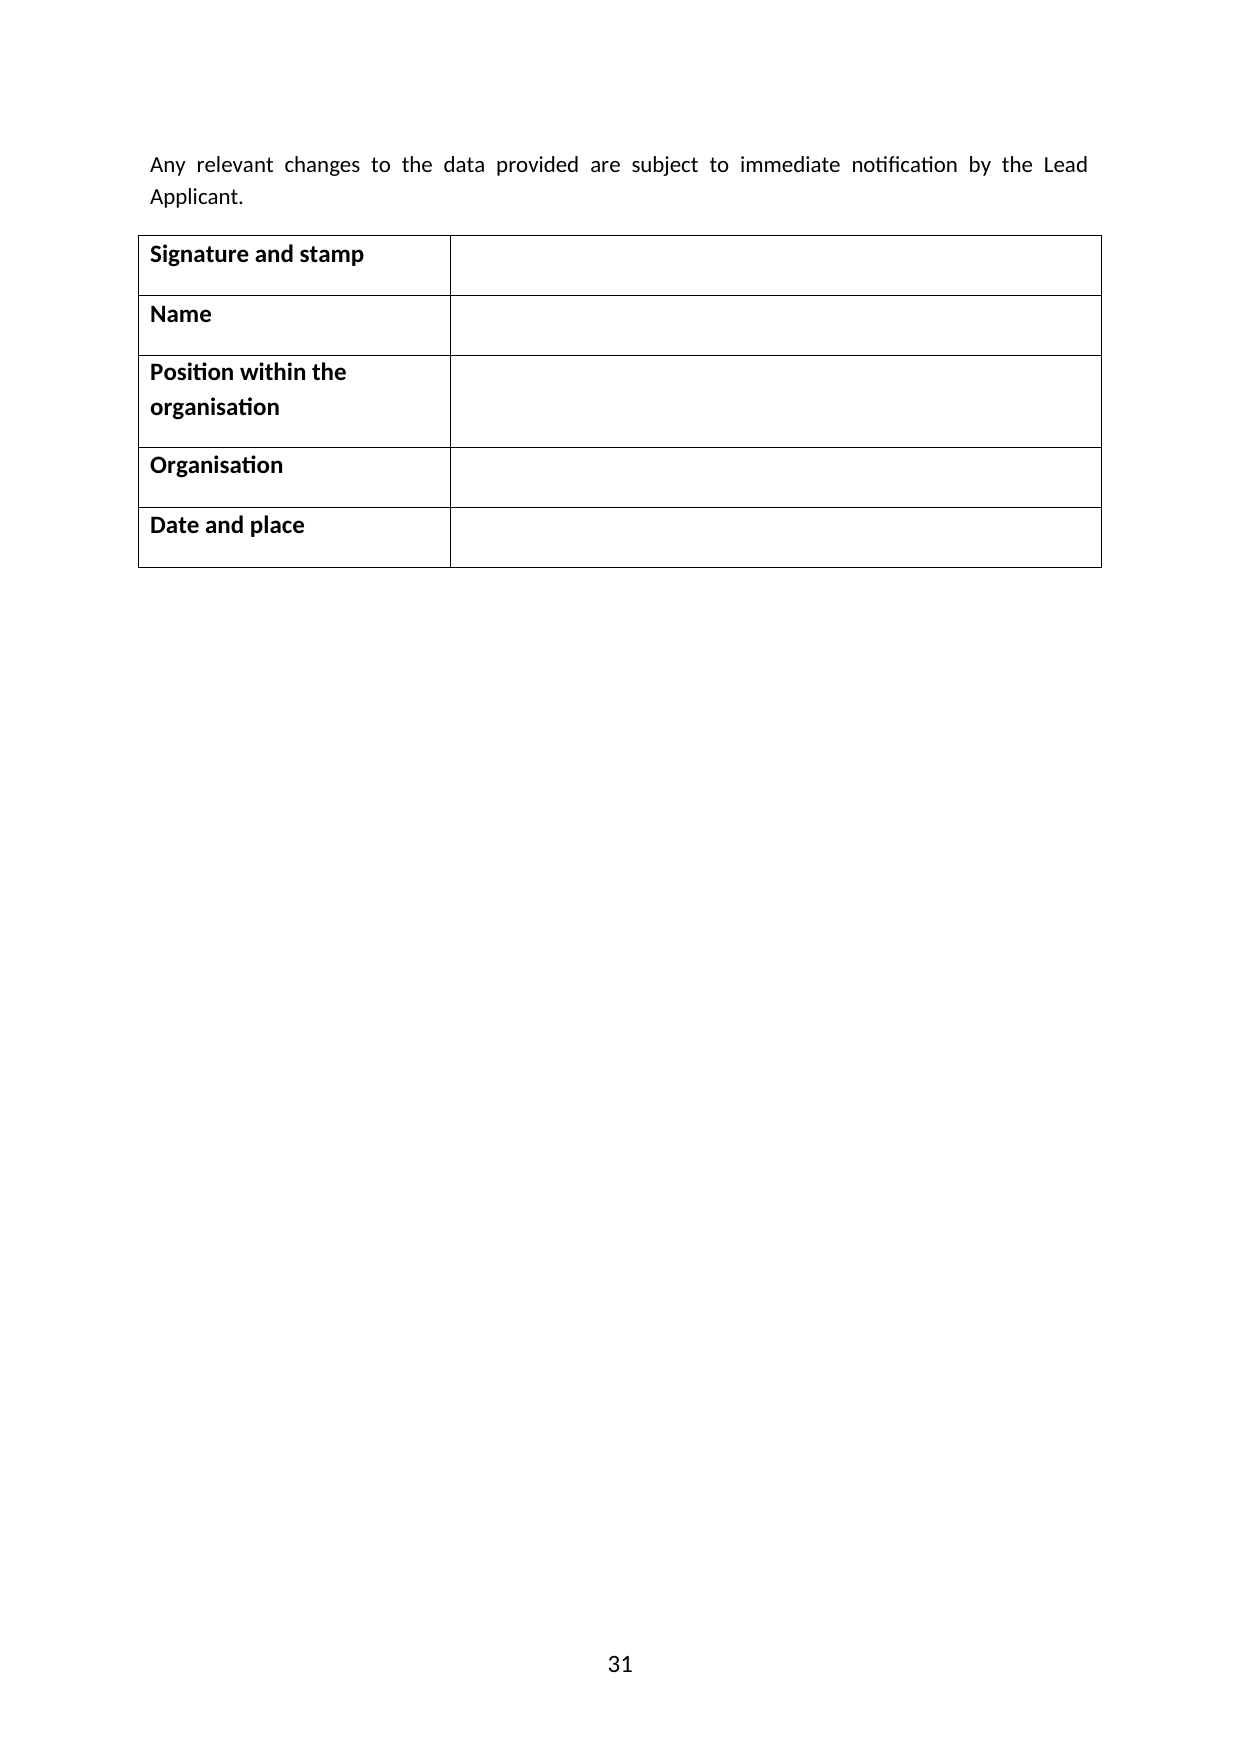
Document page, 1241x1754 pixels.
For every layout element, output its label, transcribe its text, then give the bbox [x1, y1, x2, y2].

table_cell [451, 296, 1101, 355]
table_cell Position within the organisation [139, 356, 450, 447]
table_cell Name [139, 296, 450, 355]
table_header [451, 236, 1101, 295]
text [150, 150, 1090, 210]
table_header Signature and stamp [139, 236, 450, 295]
table_cell [451, 356, 1101, 447]
table_cell Organisation [139, 448, 450, 507]
table_cell [451, 508, 1101, 567]
table_cell Date and place [139, 508, 450, 567]
table_cell [451, 448, 1101, 507]
